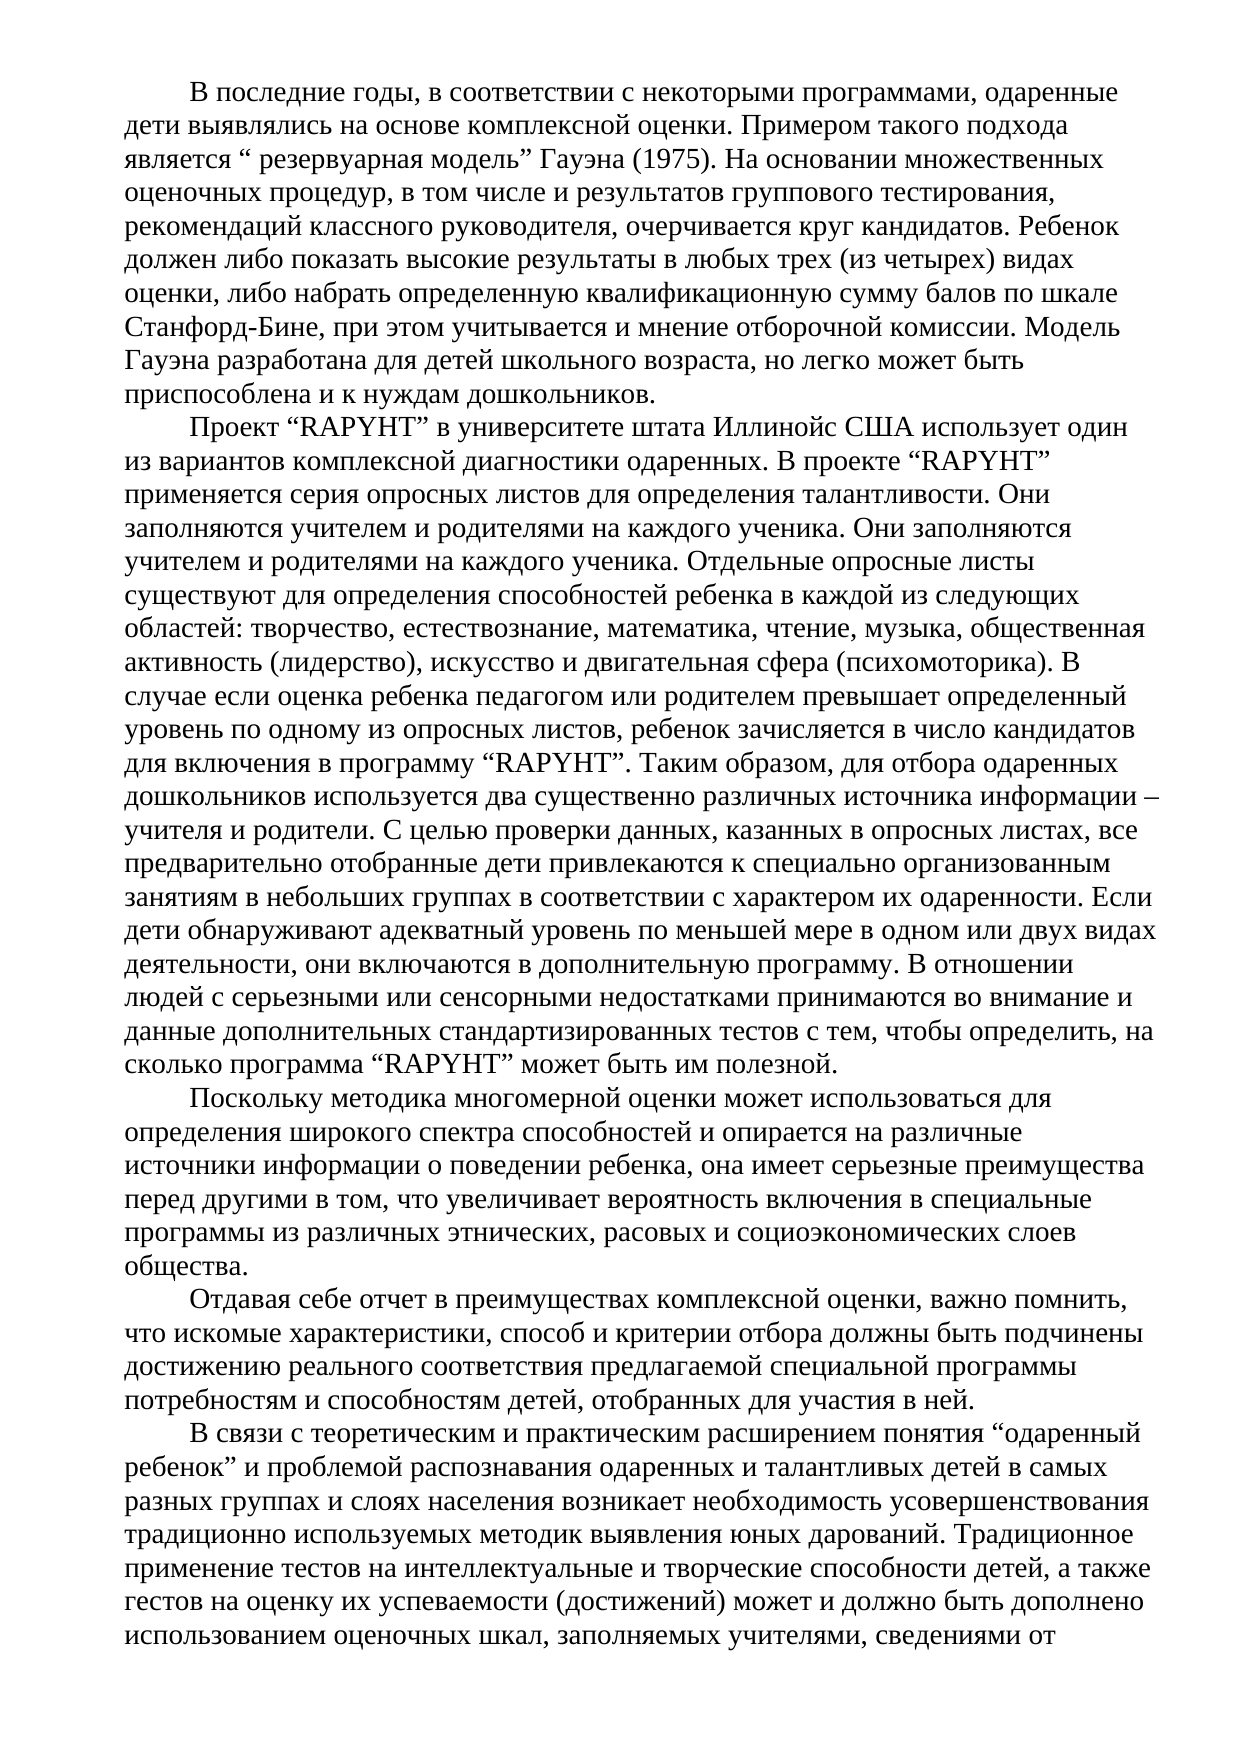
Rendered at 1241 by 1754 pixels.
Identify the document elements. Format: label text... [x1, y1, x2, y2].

text В последние годы, в соответствии с некоторыми программами, одаренные дети выявлялись на основе комплексной оценки. Примером такого подхода является “ резервуарная модель” Гауэна (1975). На основании множественных оценочных процедур, в том числе и результатов группового тестирования, рекомендаций классного руководителя, очерчивается круг кандидатов. Ребенок должен либо показать высокие результаты в любых трех (из четырех) видах оценки, либо набрать определенную квалификационную сумму балов по шкале Станфорд-Бине, при этом учитывается и мнение отборочной комиссии. Модель Гауэна разработана для детей школьного возраста, но легко может быть приспособлена и к нуждам дошкольников. [124, 74, 1161, 409]
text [124, 1416, 1161, 1650]
text Проект “RAPYHT” в университете штата Иллинойс США использует один из вариантов комплексной диагностики одаренных. В проекте “RAPYHT” применяется серия опросных листов для определения талантливости. Они заполняются учителем и родителями на каждого ученика. Они заполняются учителем и родителями на каждого ученика. Отдельные опросные листы существуют для определения способностей ребенка в каждой из следующих областей: творчество, естествознание, математика, чтение, музыка, общественная активность (лидерство), искусство и двигательная сфера (психомоторика). В случае если оценка ребенка педагогом или родителем превышает определенный уровень по одному из опросных листов, ребенок зачисляется в число кандидатов для включения в программу “RAPYHT”. Таким образом, для отбора одаренных дошкольников используется два существенно различных источника информации – учителя и родители. С целью проверки данных, казанных в опросных листах, все предварительно отобранные дети привлекаются к специально организованным занятиям в небольших группах в соответствии с характером их одаренности. Если дети обнаруживают адекватный уровень по меньшей мере в одном или двух видах деятельности, они включаются в дополнительную программу. В отношении людей с серьезными или сенсорными недостатками принимаются во внимание и данные дополнительных стандартизированных тестов с тем, чтобы определить, на сколько программа “RAPYHT” может быть им полезной. [124, 409, 1161, 1080]
text Поскольку методика многомерной оценки может использоваться для определения широкого спектра способностей и опирается на различные источники информации о поведении ребенка, она имеет серьезные преимущества перед другими в том, что увеличивает вероятность включения в специальные программы из различных этнических, расовых и социоэкономических слоев общества. [124, 1080, 1161, 1281]
text Отдавая себе отчет в преимуществах комплексной оценки, важно помнить, что искомые характеристики, способ и критерии отбора должны быть подчинены достижению реального соответствия предлагаемой специальной программы потребностям и способностям детей, отобранных для участия в ней. [124, 1281, 1161, 1416]
